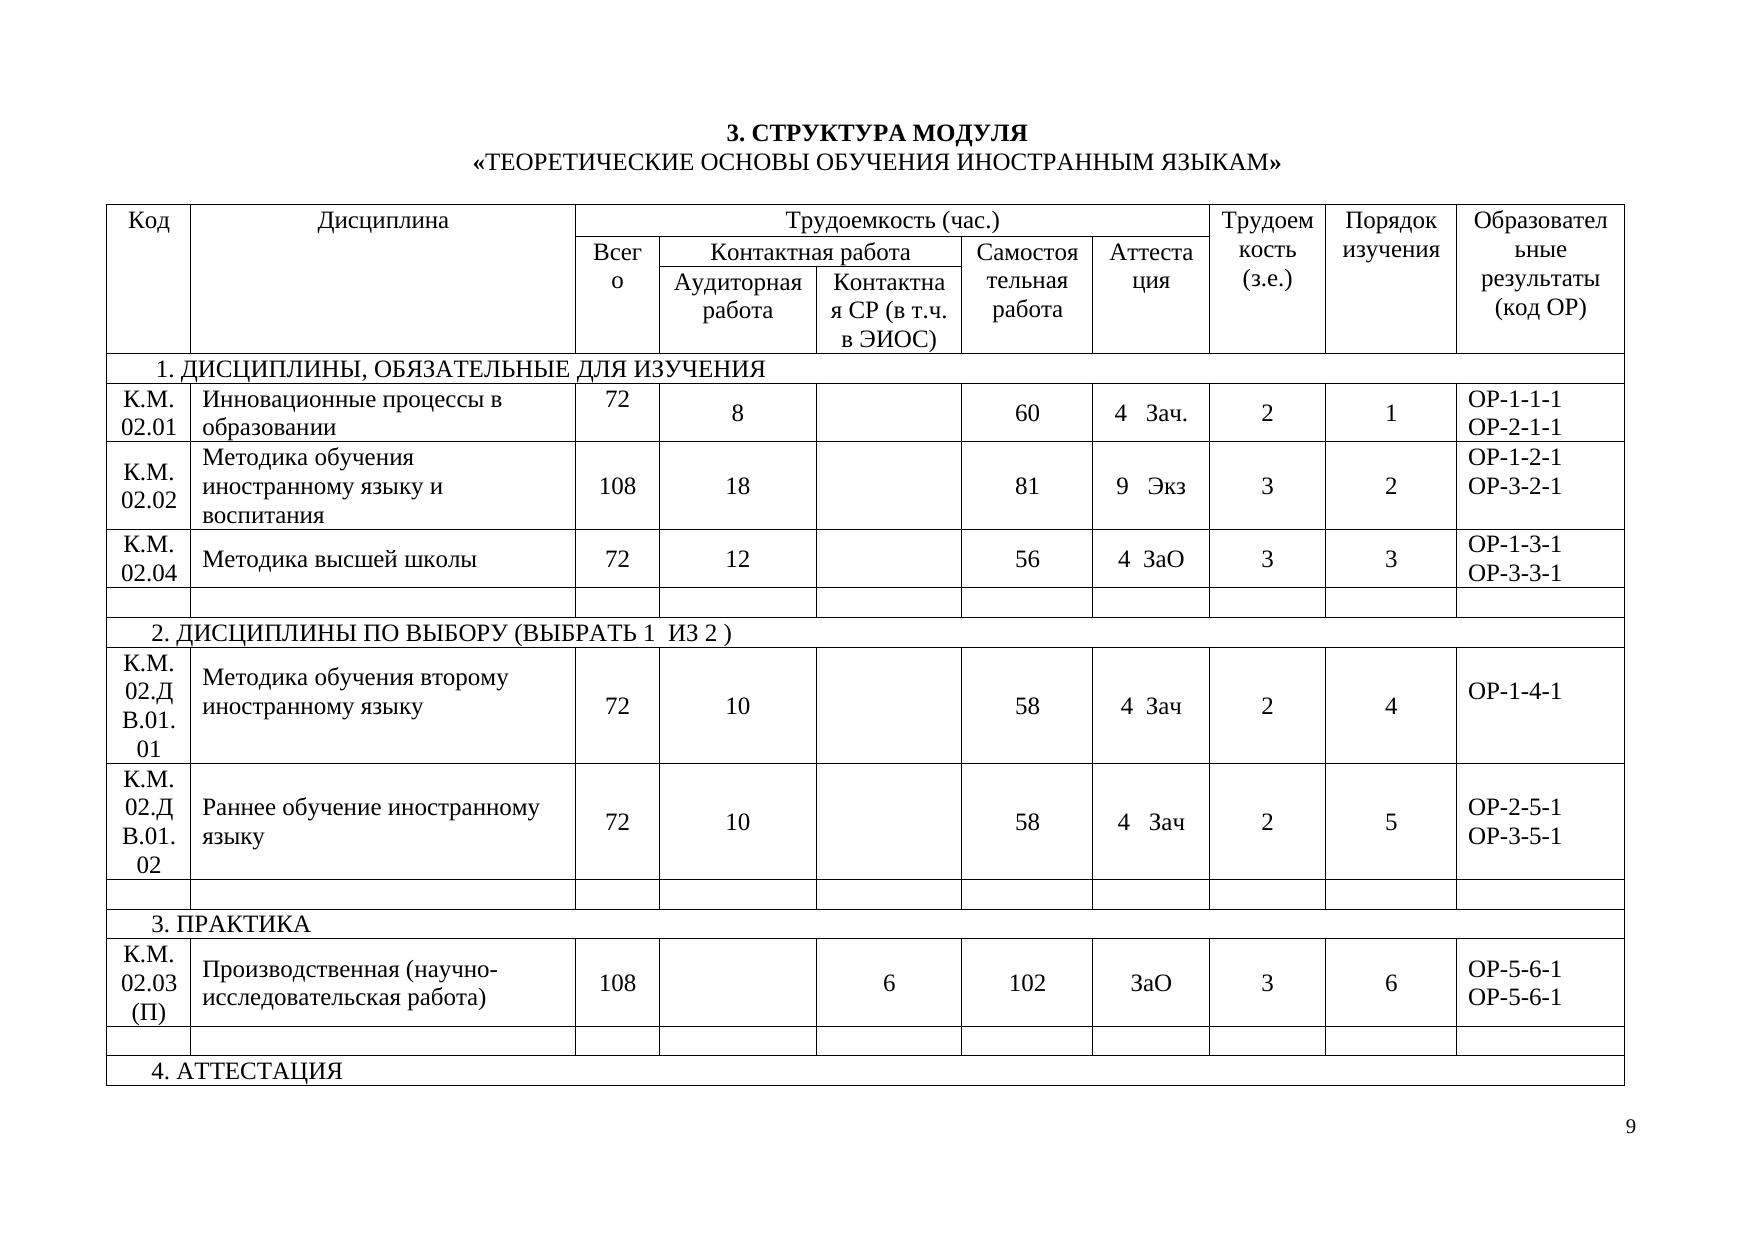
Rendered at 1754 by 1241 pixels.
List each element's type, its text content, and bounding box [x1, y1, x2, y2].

table_cell 9 Экз [1093, 442, 1209, 528]
table_cell 1 [1326, 384, 1456, 441]
table_cell [817, 384, 961, 441]
table_cell 58 [962, 648, 1092, 763]
table_cell [1457, 588, 1624, 617]
table_cell [1093, 588, 1209, 617]
table_cell [107, 588, 190, 617]
table_cell 81 [962, 442, 1092, 528]
table_cell 72 [576, 384, 659, 441]
table_header Код [107, 205, 190, 353]
table_cell 5 [1326, 764, 1456, 879]
table_cell 10 [660, 764, 816, 879]
table_cell [576, 588, 659, 617]
table_cell ОР-1-2-1 ОР-3-2-1 [1457, 442, 1624, 528]
table_cell Всего [576, 237, 659, 353]
table_cell 2 [1326, 442, 1456, 528]
table_cell 18 [660, 442, 816, 528]
table_cell [660, 880, 816, 908]
text 3. Структура модуля [118, 118, 1636, 147]
table_cell 2 [1210, 384, 1325, 441]
table_cell [1210, 1027, 1325, 1055]
table_cell Дисциплины, обязательные для изучения [107, 354, 1624, 383]
table_cell 3 [1210, 442, 1325, 528]
table_cell [1457, 1027, 1624, 1055]
table_header Образовательные результаты (код ОР) [1457, 205, 1624, 353]
table_cell 4. аттестация [107, 1056, 1624, 1085]
table_cell [107, 880, 190, 908]
table_cell [817, 588, 961, 617]
table_cell 10 [660, 648, 816, 763]
table_cell [1210, 588, 1325, 617]
table_cell К.М.02.02 [107, 442, 190, 528]
table_cell К.М.02.03(П) [107, 939, 190, 1026]
table_cell 58 [962, 764, 1092, 879]
table_cell Самостоятельная работа [962, 237, 1092, 353]
table_cell К.М.02.ДВ.01.02 [107, 764, 190, 879]
table_cell ОР-1-3-1 ОР-3-3-1 [1457, 530, 1624, 587]
table_cell 3 [1210, 530, 1325, 587]
table_cell 72 [576, 530, 659, 587]
table_cell [191, 880, 575, 908]
table_cell [660, 939, 816, 1026]
table_cell Методика высшей школы [191, 530, 575, 587]
table_cell [576, 1027, 659, 1055]
table_cell [660, 1027, 816, 1055]
table_cell Инновационные процессы в образовании [191, 384, 575, 441]
table_cell [817, 530, 961, 587]
table_cell 12 [660, 530, 816, 587]
table_cell [962, 588, 1092, 617]
table_cell [817, 648, 961, 763]
table_cell 8 [660, 384, 816, 441]
table_cell [817, 764, 961, 879]
table_cell [817, 442, 961, 528]
table_header Порядок изучения [1326, 205, 1456, 353]
table_cell [191, 588, 575, 617]
table_cell [962, 1027, 1092, 1055]
table_cell 72 [576, 648, 659, 763]
table_cell 6 [1326, 939, 1456, 1026]
table_cell [817, 880, 961, 908]
table_cell 3. Практика [107, 910, 1624, 938]
table_cell [191, 1027, 575, 1055]
table_cell Производственная (научно-исследовательская работа) [191, 939, 575, 1026]
table_cell Контактная работа [660, 237, 961, 266]
table_cell ОР-1-4-1 [1457, 648, 1624, 763]
table_cell [107, 1027, 190, 1055]
table_cell ОР-5-6-1 ОР-5-6-1 [1457, 939, 1624, 1026]
table_cell К.М.02.04 [107, 530, 190, 587]
table_cell Контактная СР (в т.ч. в ЭИОС) [817, 267, 961, 353]
table_cell ОР-2-5-1 ОР-3-5-1 [1457, 764, 1624, 879]
table_cell ОР-1-1-1 ОР-2-1-1 [1457, 384, 1624, 441]
table_cell [1457, 880, 1624, 908]
table_header Дисциплина [191, 205, 575, 353]
table_cell Методика обучения иностранному языку и воспитания [191, 442, 575, 528]
table_cell [1326, 588, 1456, 617]
table_cell 3 [1326, 530, 1456, 587]
table_cell Аттестация [1093, 237, 1209, 353]
table_cell К.М.02.ДВ.01.01 [107, 648, 190, 763]
table_header Трудоемкость (з.е.) [1210, 205, 1325, 353]
table_cell [1093, 880, 1209, 908]
text «Теоретические основы обучения иностранным языкам» [118, 147, 1636, 176]
table_cell 108 [576, 939, 659, 1026]
table_cell Аудиторная работа [660, 267, 816, 353]
table_cell 4 [1326, 648, 1456, 763]
table_cell 2 [1210, 764, 1325, 879]
table_cell ЗаО [1093, 939, 1209, 1026]
table_cell 6 [817, 939, 961, 1026]
table_cell Методика обучения второму иностранному языку [191, 648, 575, 763]
table_cell 102 [962, 939, 1092, 1026]
table_cell 3 [1210, 939, 1325, 1026]
table_cell [1326, 1027, 1456, 1055]
table_cell 72 [576, 764, 659, 879]
table_cell К.М.02.01 [107, 384, 190, 441]
table_cell [962, 880, 1092, 908]
table_cell [1210, 880, 1325, 908]
table_cell [817, 1027, 961, 1055]
table_cell 56 [962, 530, 1092, 587]
table_cell [1326, 880, 1456, 908]
table_cell [1093, 1027, 1209, 1055]
table_cell 4 ЗаО [1093, 530, 1209, 587]
table_cell Раннее обучение иностранному языку [191, 764, 575, 879]
table_cell 60 [962, 384, 1092, 441]
table_cell 108 [576, 442, 659, 528]
table_cell 4 Зач [1093, 764, 1209, 879]
table_cell 4 Зач. [1093, 384, 1209, 441]
table_cell 2 [1210, 648, 1325, 763]
table_cell [660, 588, 816, 617]
table_cell [576, 880, 659, 908]
table_cell 4 Зач [1093, 648, 1209, 763]
table_header Трудоемкость (час.) [576, 205, 1209, 236]
table_cell 2. Дисциплины по выбору (выбрать 1 из 2 ) [107, 618, 1624, 647]
